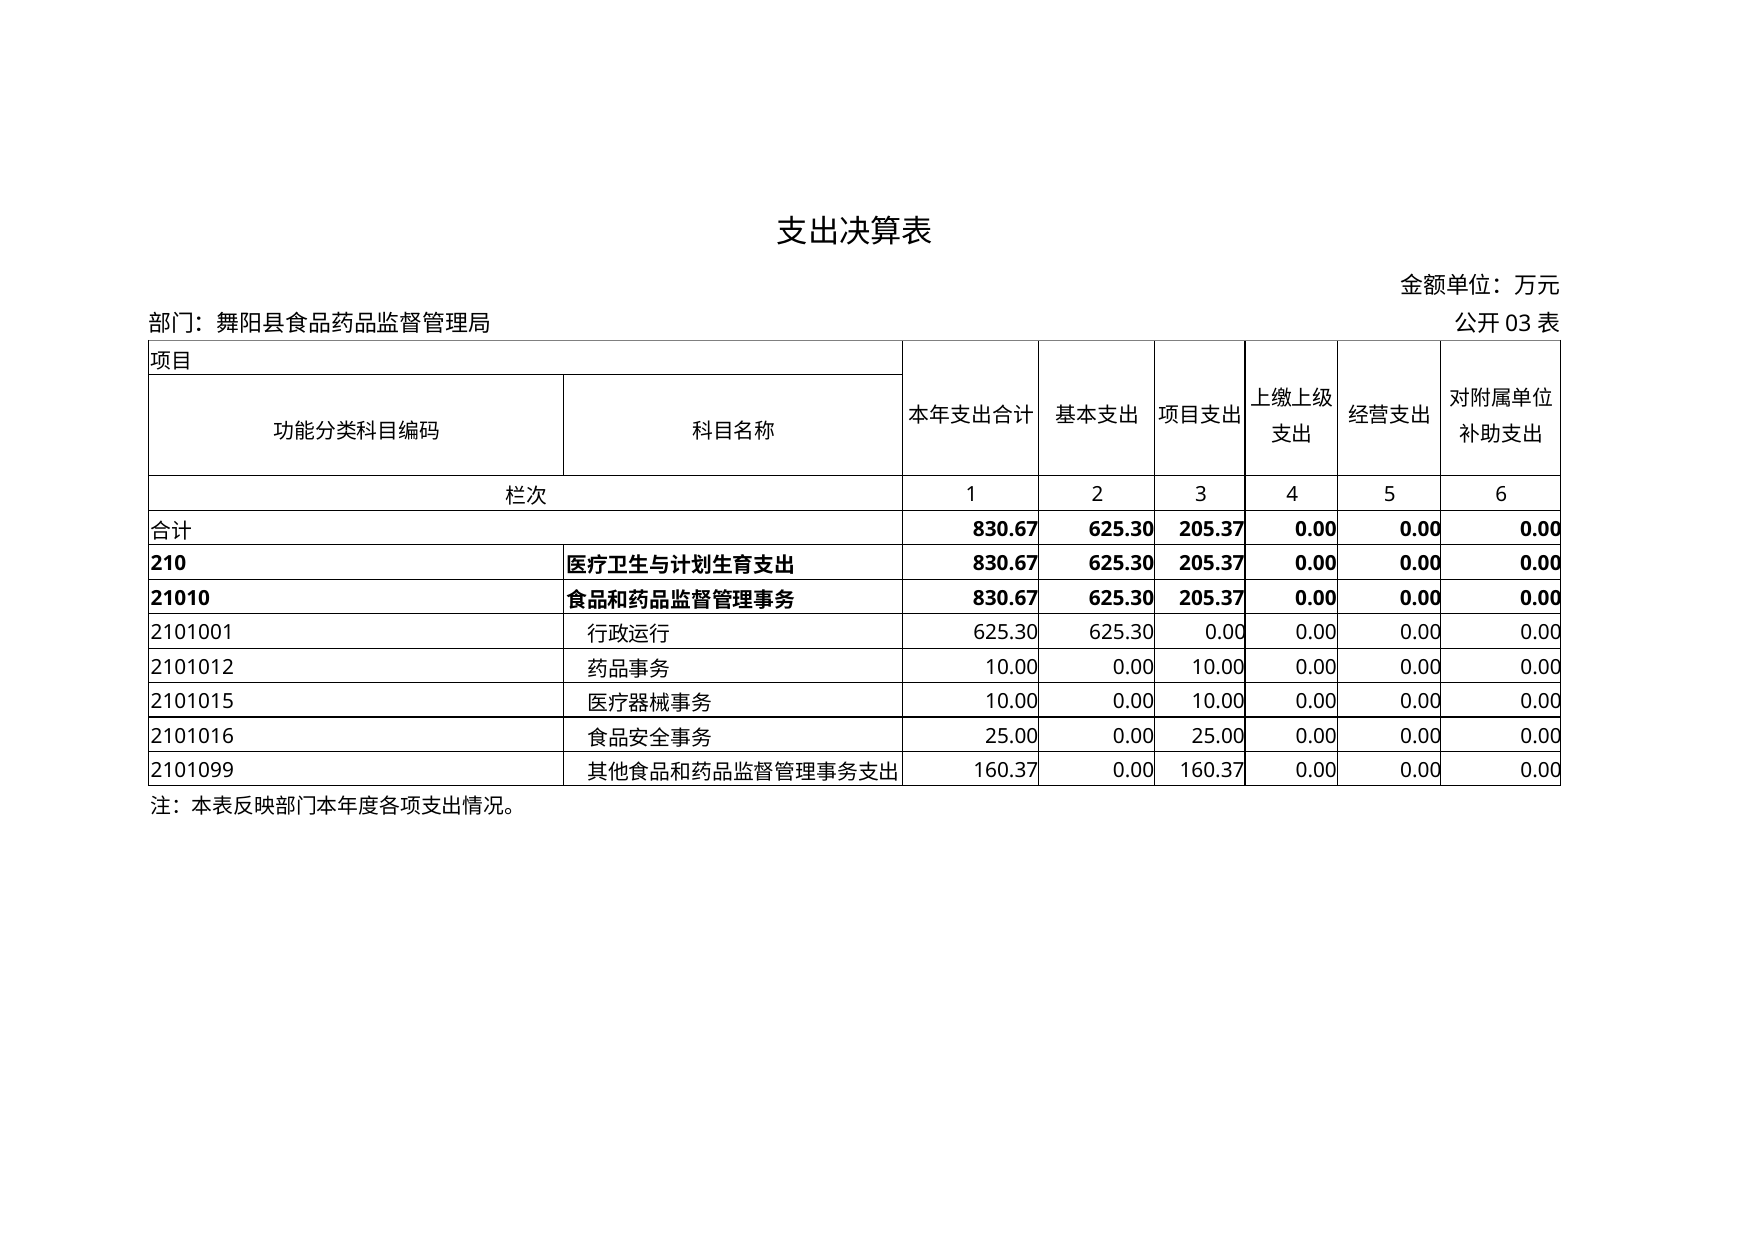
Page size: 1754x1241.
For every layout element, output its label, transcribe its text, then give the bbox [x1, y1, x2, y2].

text 金额单位：万元 [48, 267, 1560, 300]
table_header 项目 [149, 341, 902, 374]
table_cell 食品安全事务 [564, 718, 902, 751]
table_cell 0.00 [1246, 752, 1337, 785]
table_cell 830.67 [903, 511, 1038, 544]
table_header 上缴上级支出 [1246, 341, 1337, 475]
table_cell 10.00 [1155, 649, 1244, 682]
text 支出决算表 [544, 206, 1165, 251]
table_cell 10.00 [903, 649, 1038, 682]
table_cell 2101001 [149, 614, 563, 648]
table_cell 2101012 [149, 649, 563, 682]
table_cell 25.00 [903, 718, 1038, 751]
text 部门：舞阳县食品药品监督管理局 公开 03 表 [48, 305, 1560, 338]
table_cell 625.30 [1039, 545, 1154, 578]
table_cell 25.00 [1155, 718, 1244, 751]
table_cell 0.00 [1441, 580, 1560, 613]
table_cell 6 [1441, 476, 1560, 510]
table_header 经营支出 [1338, 341, 1440, 475]
table_cell 医疗器械事务 [564, 683, 902, 716]
table_cell 0.00 [1039, 649, 1154, 682]
table_cell 0.00 [1441, 511, 1560, 544]
table_cell 0.00 [1039, 683, 1154, 716]
table_cell 3 [1155, 476, 1244, 510]
table_cell 0.00 [1155, 614, 1244, 648]
table_cell 625.30 [1039, 511, 1154, 544]
table_cell 205.37 [1155, 580, 1244, 613]
table_cell 2101015 [149, 683, 563, 716]
table_cell 0.00 [1441, 752, 1560, 785]
table_cell 4 [1246, 476, 1337, 510]
table_cell 205.37 [1155, 545, 1244, 578]
table_cell 0.00 [1246, 718, 1337, 751]
table_cell 0.00 [1441, 614, 1560, 648]
table_cell 0.00 [1441, 545, 1560, 578]
table_cell 0.00 [1246, 614, 1337, 648]
table_cell 625.30 [1039, 614, 1154, 648]
table_cell 0.00 [1338, 718, 1440, 751]
table_cell 5 [1338, 476, 1440, 510]
table_header 对附属单位补助支出 [1441, 341, 1560, 475]
table_cell 0.00 [1039, 718, 1154, 751]
table_cell 2 [1039, 476, 1154, 510]
table_cell 0.00 [1246, 545, 1337, 578]
text 注：本表反映部门本年度各项支出情况。 [150, 789, 1654, 820]
table_cell 830.67 [903, 580, 1038, 613]
table_cell 21010 [149, 580, 563, 613]
table_cell 0.00 [1246, 511, 1337, 544]
table_cell 0.00 [1338, 752, 1440, 785]
table_header 项目支出 [1155, 341, 1244, 475]
table_cell 0.00 [1441, 649, 1560, 682]
table_cell 625.30 [1039, 580, 1154, 613]
table_cell 0.00 [1338, 511, 1440, 544]
table_cell 食品和药品监督管理事务 [564, 580, 902, 613]
table_cell 2101099 [149, 752, 563, 785]
table_cell 1 [903, 476, 1038, 510]
table_cell 0.00 [1039, 752, 1154, 785]
table_cell 10.00 [1155, 683, 1244, 716]
table_cell 功能分类科目编码 [149, 375, 563, 475]
table_cell 160.37 [1155, 752, 1244, 785]
table_cell 药品事务 [564, 649, 902, 682]
table_cell 2101016 [149, 718, 563, 751]
table_cell 10.00 [903, 683, 1038, 716]
table_header 基本支出 [1039, 341, 1154, 475]
table_cell 0.00 [1338, 580, 1440, 613]
table_cell 0.00 [1441, 683, 1560, 716]
table_cell 医疗卫生与计划生育支出 [564, 545, 902, 578]
table_cell 其他食品和药品监督管理事务支出 [564, 752, 902, 785]
table_cell 0.00 [1338, 649, 1440, 682]
table_cell 0.00 [1246, 580, 1337, 613]
table_cell 210 [149, 545, 563, 578]
table_cell 科目名称 [564, 375, 902, 475]
table_cell 0.00 [1338, 545, 1440, 578]
table_cell 0.00 [1246, 683, 1337, 716]
table_cell 0.00 [1441, 718, 1560, 751]
table_cell 合计 [149, 511, 902, 544]
table_cell 0.00 [1338, 683, 1440, 716]
table_cell 0.00 [1338, 614, 1440, 648]
table_cell 830.67 [903, 545, 1038, 578]
table_cell 0.00 [1246, 649, 1337, 682]
table_cell 行政运行 [564, 614, 902, 648]
table_cell 栏次 [149, 476, 902, 510]
table_cell 205.37 [1155, 511, 1244, 544]
table_header 本年支出合计 [903, 341, 1038, 475]
table_cell 625.30 [903, 614, 1038, 648]
table_cell 160.37 [903, 752, 1038, 785]
